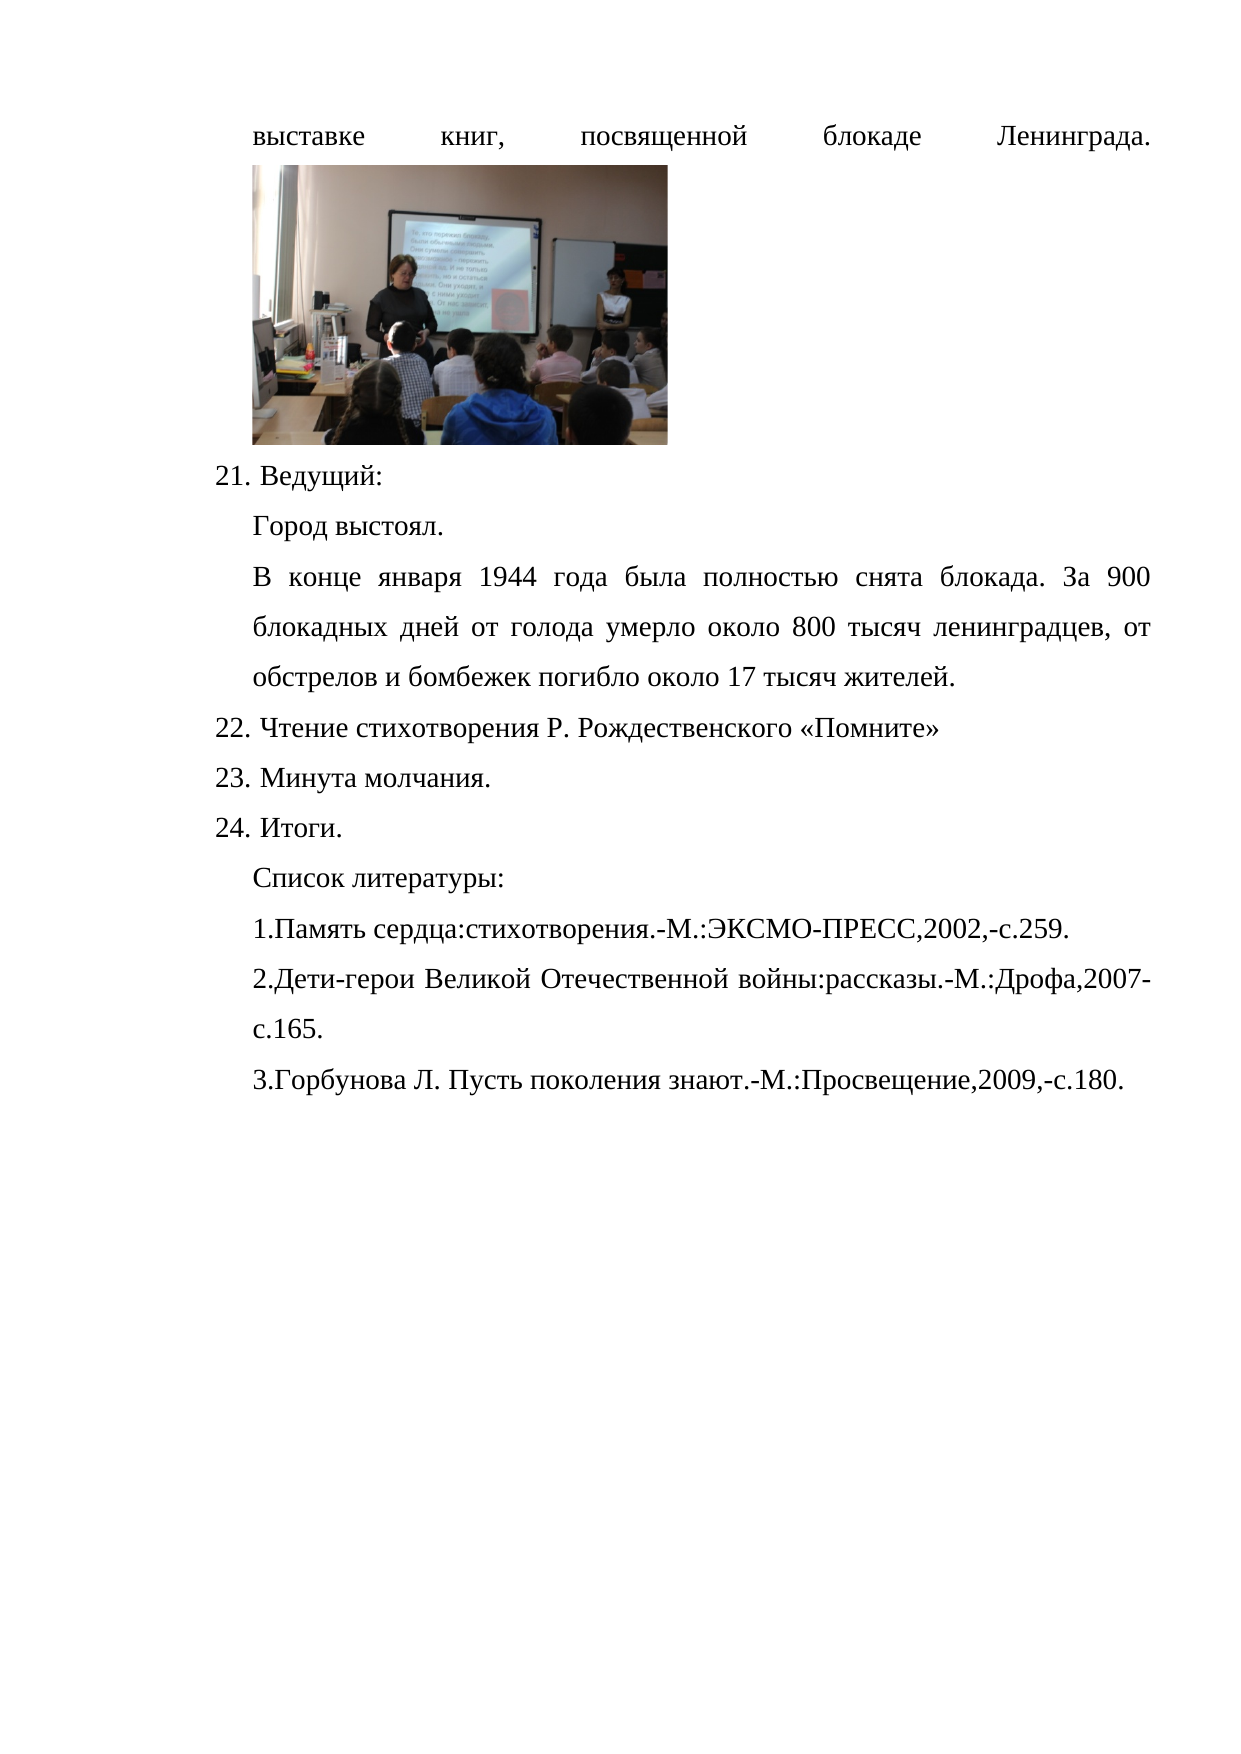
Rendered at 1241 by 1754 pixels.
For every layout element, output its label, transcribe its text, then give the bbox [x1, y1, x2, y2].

list 1.Память сердца:стихотворения.-М.:ЭКСМО-ПРЕСС,2002,-с.259. [252, 911, 1152, 944]
list В конце января 1944 года была полностью снята блокада. За 900 блокадных дней от голода умерло около 800 тысяч ленинградцев, от обстрелов и бомбежек погибло около 17 тысяч жителей. [252, 559, 1152, 693]
list Итоги. [215, 810, 1152, 844]
list Город выстоял. [252, 508, 1152, 542]
list Минута молчания. [215, 760, 1152, 793]
list Ведущий: [215, 458, 1152, 492]
list Список литературы: [252, 861, 1152, 894]
list 3.Горбунова Л. Пусть поколения знают.-М.:Просвещение,2009,-с.180. [252, 1062, 1152, 1095]
picture [252, 165, 668, 445]
list 2.Дети-герои Великой Отечественной войны:рассказы.-М.:Дрофа,2007-с.165. [252, 961, 1152, 1045]
list Чтение стихотворения Р. Рождественского «Помните» [215, 710, 1152, 743]
